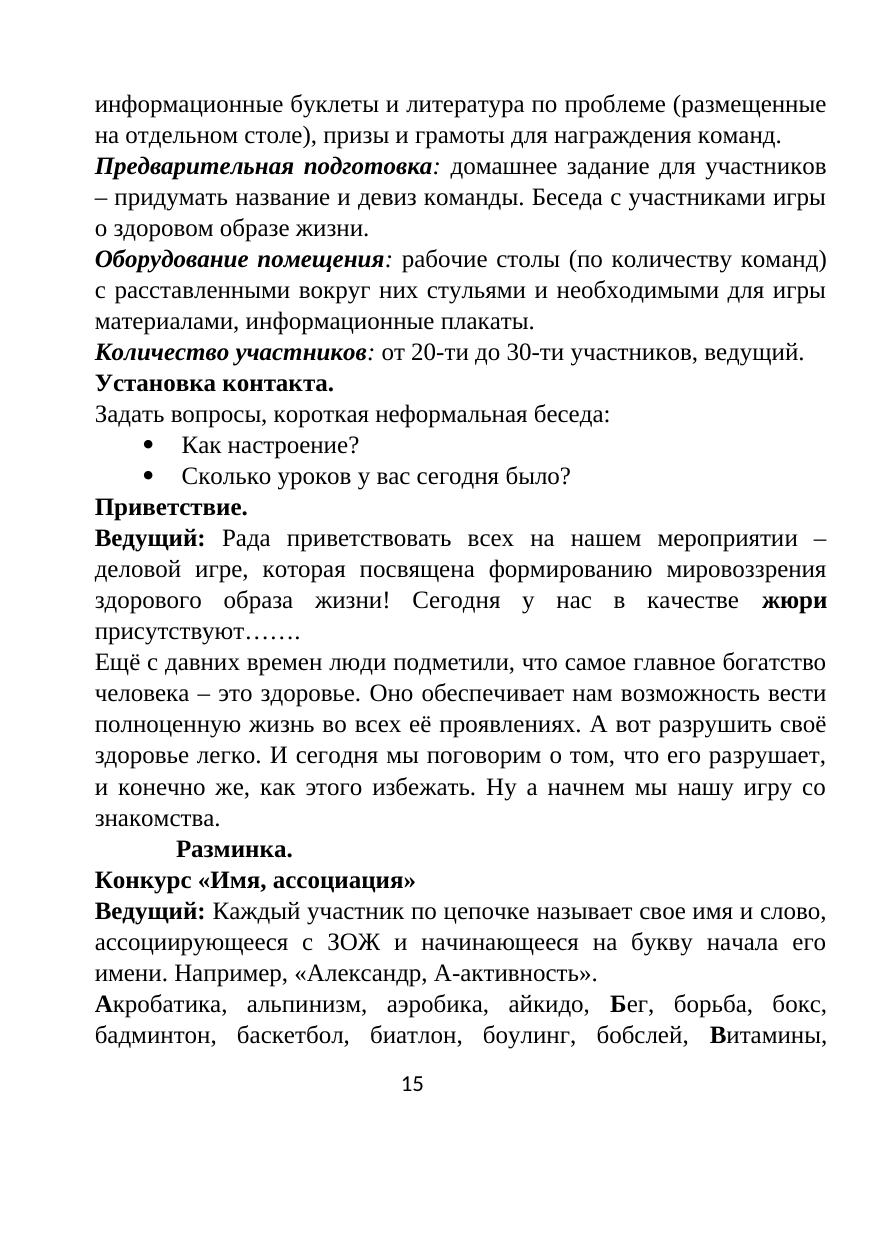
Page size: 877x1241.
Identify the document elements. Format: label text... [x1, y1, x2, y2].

text Установка контакта. [94, 368, 827, 397]
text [94, 989, 827, 1049]
text Ведущий: Каждый участник по цепочке называет свое имя и слово, ассоциирующееся с ЗОЖ и начинающееся на букву начала его имени. Например, «Александр, А-активность». [94, 896, 827, 987]
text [94, 89, 827, 148]
text Задать вопросы, короткая неформальная беседа: [94, 399, 827, 428]
text Приветствие. [94, 492, 827, 521]
text Ещё с давних времен люди подметили, что самое главное богатство человека – это здоровье. Оно обеспечивает нам возможность вести полноценную жизнь во всех её проявлениях. А вот разрушить своё здоровье легко. И сегодня мы поговорим о том, что его разрушает, и конечно же, как этого избежать. Ну а начнем мы нашу игру со знакомства. [94, 647, 827, 831]
list Как настроение? [144, 430, 827, 459]
text Конкурс «Имя, ассоциация» [94, 865, 827, 893]
text Предварительная подготовка: домашнее задание для участников – придумать название и девиз команды. Беседа с участниками игры о здоровом образе жизни. [94, 151, 827, 242]
text Разминка. [94, 834, 827, 862]
list Сколько уроков у вас сегодня было? [144, 461, 827, 490]
text Ведущий: Рада приветствовать всех на нашем мероприятии – деловой игре, которая посвящена формированию мировоззрения здорового образа жизни! Сегодня у нас в качестве жюри присутствуют……. [94, 523, 827, 645]
text Оборудование помещения: рабочие столы (по количеству команд) с расставленными вокруг них стульями и необходимыми для игры материалами, информационные плакаты. [94, 244, 827, 335]
text Количество участников: от 20-ти до 30-ти участников, ведущий. [94, 337, 827, 366]
